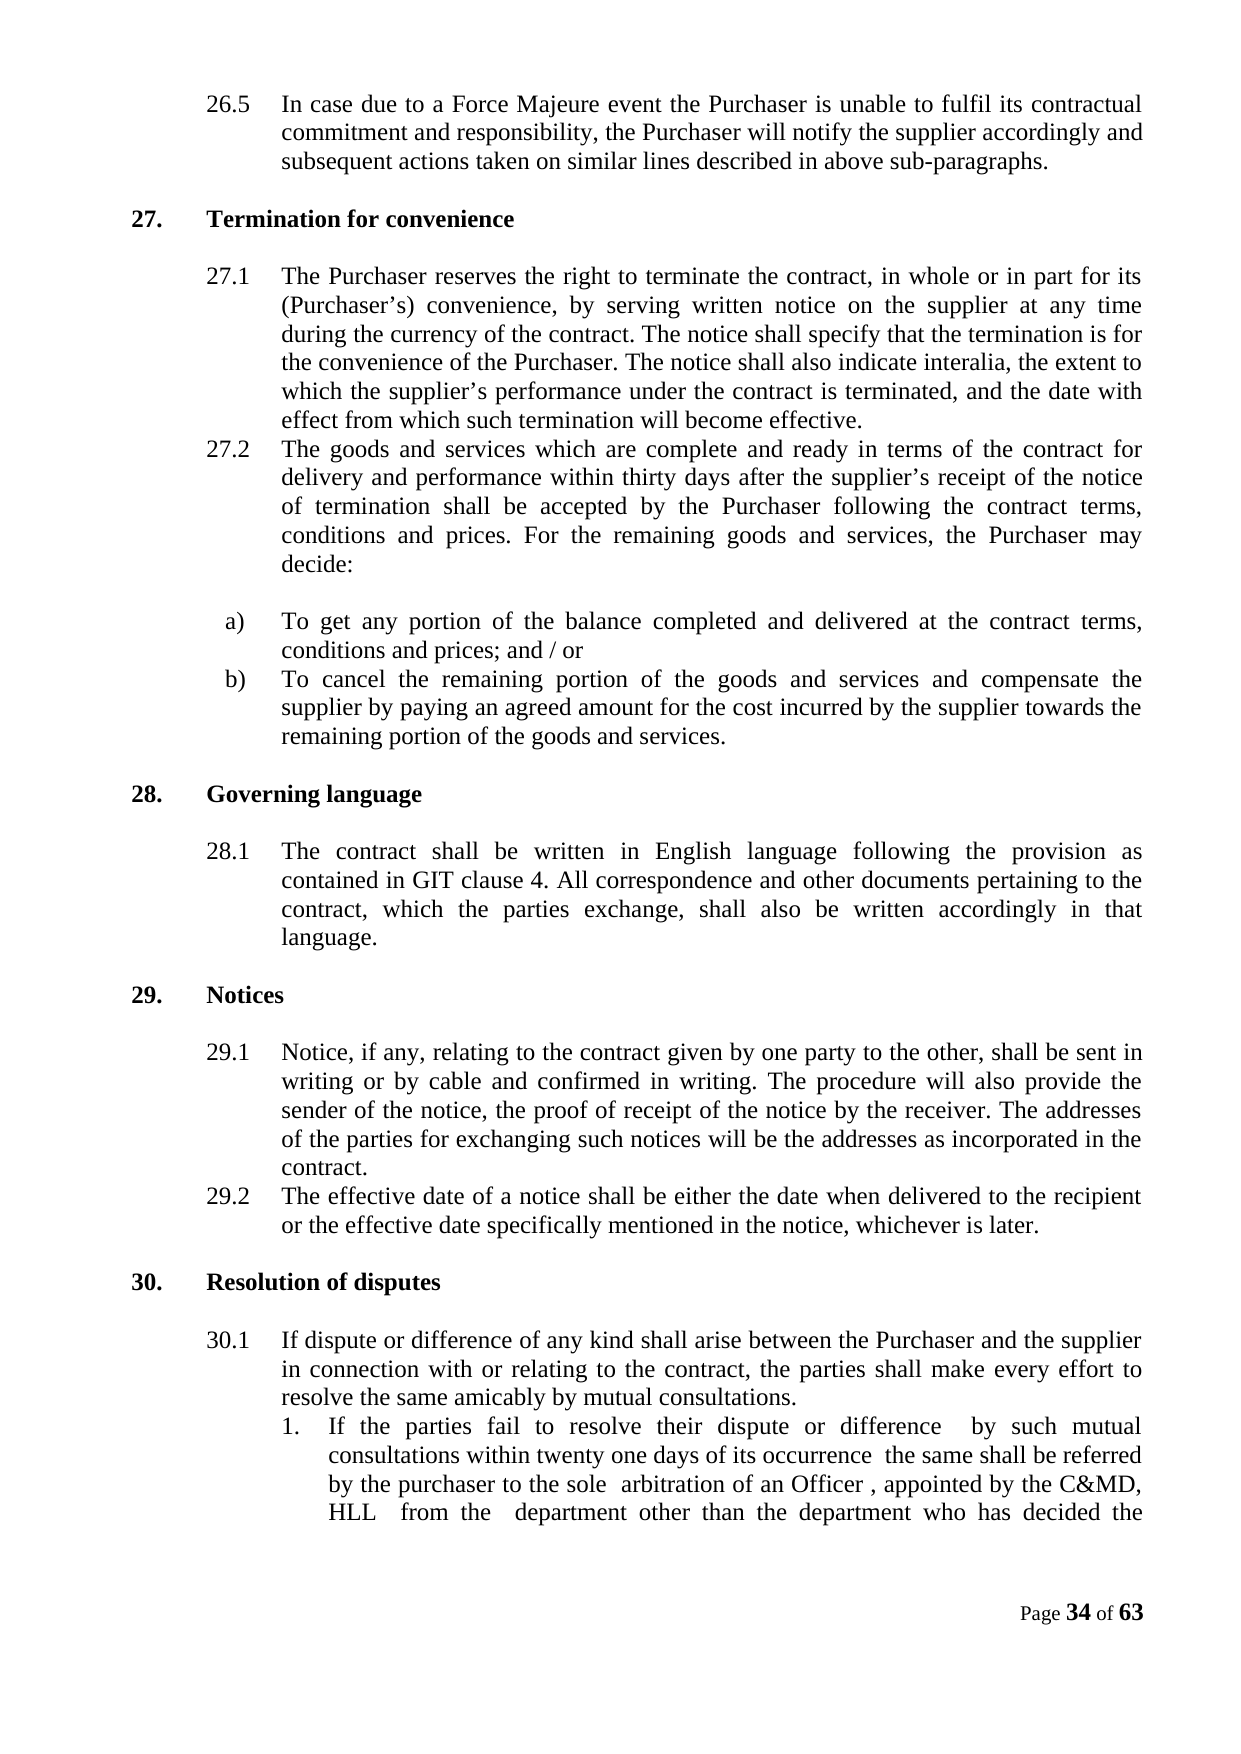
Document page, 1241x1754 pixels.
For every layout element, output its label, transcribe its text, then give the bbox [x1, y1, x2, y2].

text 29.1 Notice, if any, relating to the contract given by one party to the other, shall be sent in writing or by cable and confirmed in writing. The procedure will also provide the sender of the notice, the proof of receipt of the notice by the receiver. The addresses of the parties for exchanging such notices will be the addresses as incorporated in the contract. [206, 1037, 1143, 1181]
text 27.2 The goods and services which are complete and ready in terms of the contract for delivery and performance within thirty days after the supplier’s receipt of the notice of termination shall be accepted by the Purchaser following the contract terms, conditions and prices. For the remaining goods and services, the Purchaser may decide: [206, 434, 1143, 577]
text 30.1 If dispute or difference of any kind shall arise between the Purchaser and the supplier in connection with or relating to the contract, the parties shall make every effort to resolve the same amicably by mutual consultations. [206, 1325, 1143, 1411]
text 28. Governing language [131, 779, 1143, 807]
text 27. Termination for convenience [131, 204, 1143, 232]
text 30. Resolution of disputes [131, 1267, 1143, 1296]
text a) To get any portion of the balance completed and delivered at the contract terms, conditions and prices; and / or [225, 606, 1143, 664]
text 29. Notices [131, 980, 1143, 1009]
text 28.1 The contract shall be written in English language following the provision as contained in GIT clause 4. All correspondence and other documents pertaining to the contract, which the parties exchange, shall also be written accordingly in that language. [206, 836, 1143, 951]
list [281, 1411, 1143, 1526]
text 27.1 The Purchaser reserves the right to terminate the contract, in whole or in part for its (Purchaser’s) convenience, by serving written notice on the supplier at any time during the currency of the contract. The notice shall specify that the termination is for the convenience of the Purchaser. The notice shall also indicate interalia, the extent to which the supplier’s performance under the contract is terminated, and the date with effect from which such termination will become effective. [206, 261, 1143, 434]
text 29.2 The effective date of a notice shall be either the date when delivered to the recipient or the effective date specifically mentioned in the notice, whichever is later. [206, 1181, 1143, 1239]
text 26.5 In case due to a Force Majeure event the Purchaser is unable to fulfil its contractual commitment and responsibility, the Purchaser will notify the supplier accordingly and subsequent actions taken on similar lines described in above sub-paragraphs. [206, 89, 1143, 175]
text b) To cancel the remaining portion of the goods and services and compensate the supplier by paying an agreed amount for the cost incurred by the supplier towards the remaining portion of the goods and services. [225, 664, 1143, 750]
